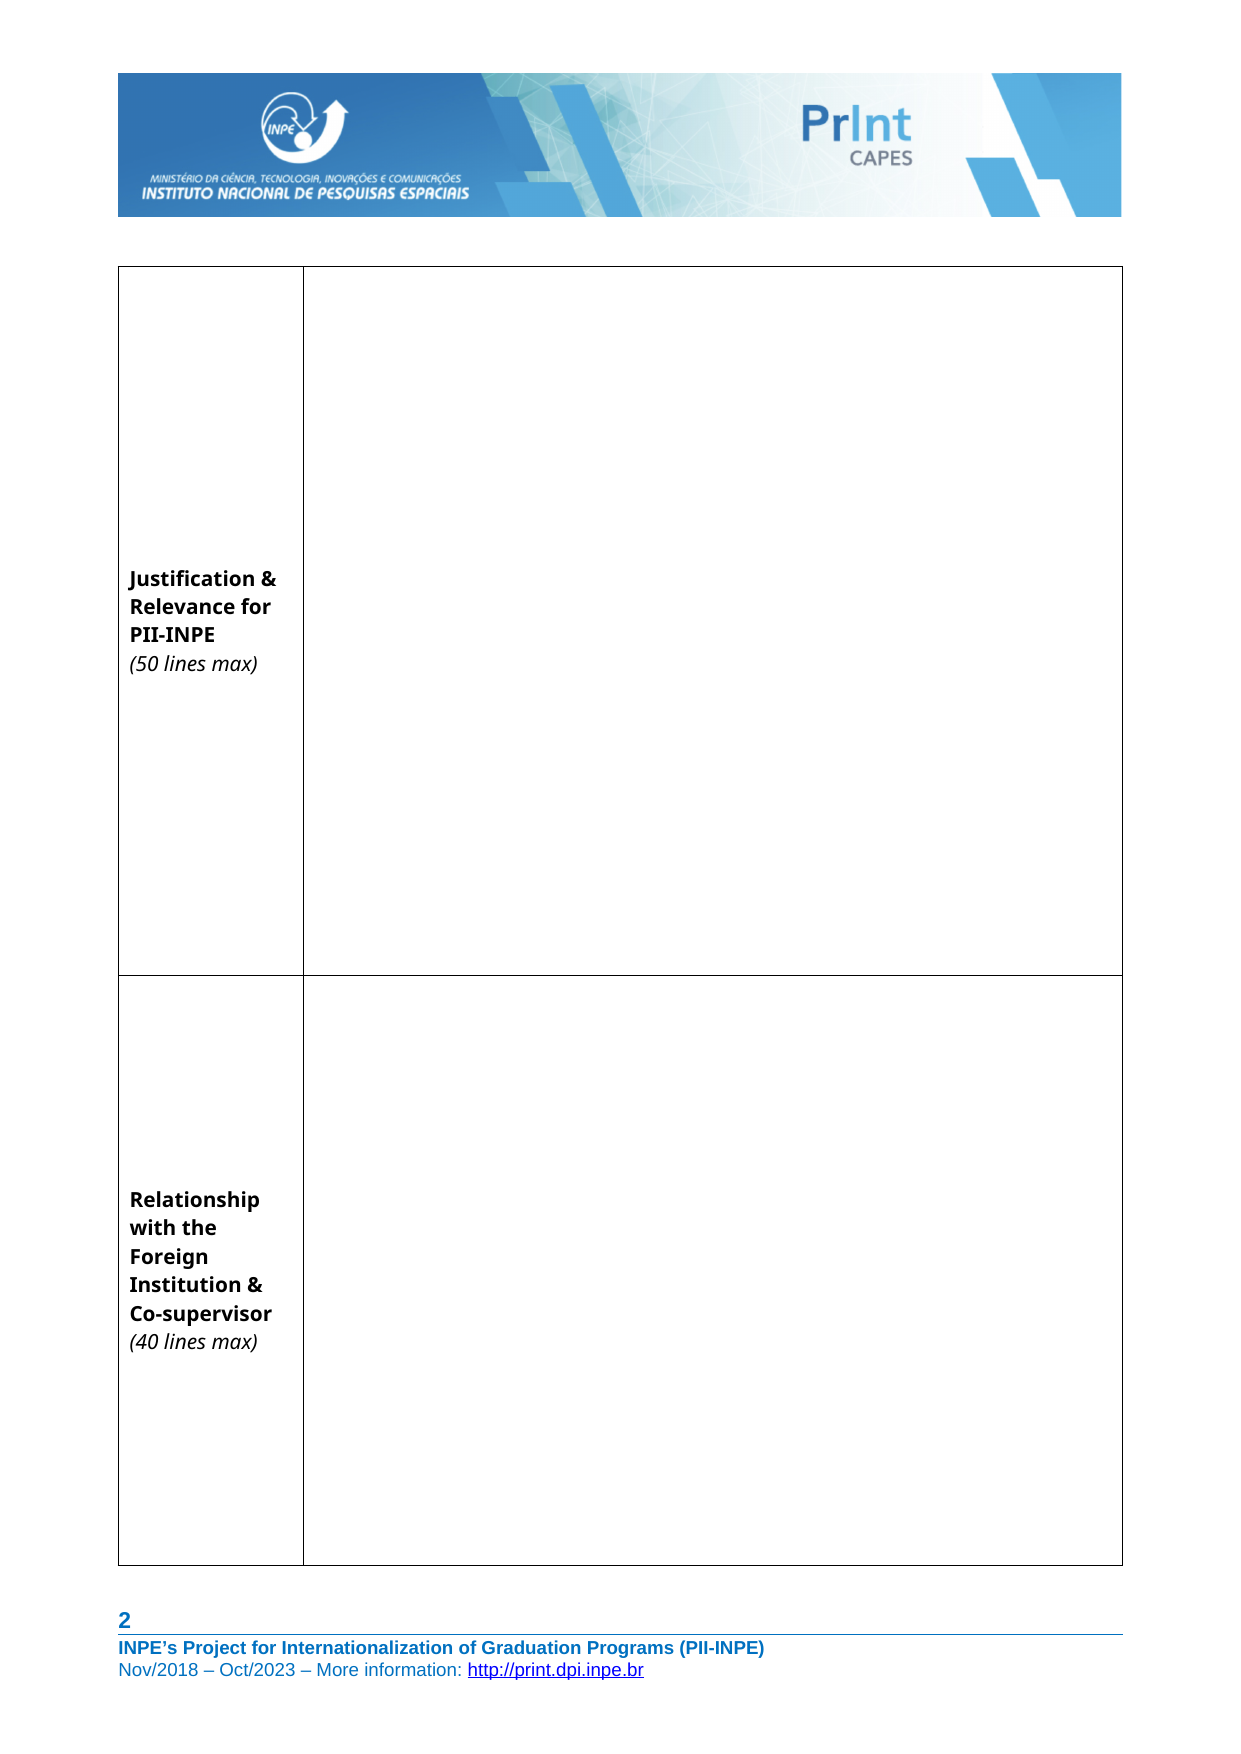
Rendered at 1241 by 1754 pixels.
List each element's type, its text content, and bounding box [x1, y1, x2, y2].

table_header [304, 267, 1122, 974]
table_cell [304, 976, 1122, 1565]
table_cell Relationship with the Foreign Institution & Co-supervisor (40 lines max) [119, 976, 303, 1565]
table_header Justification & Relevance for PII-INPE (50 lines max) [119, 267, 303, 974]
picture [118, 73, 1122, 217]
